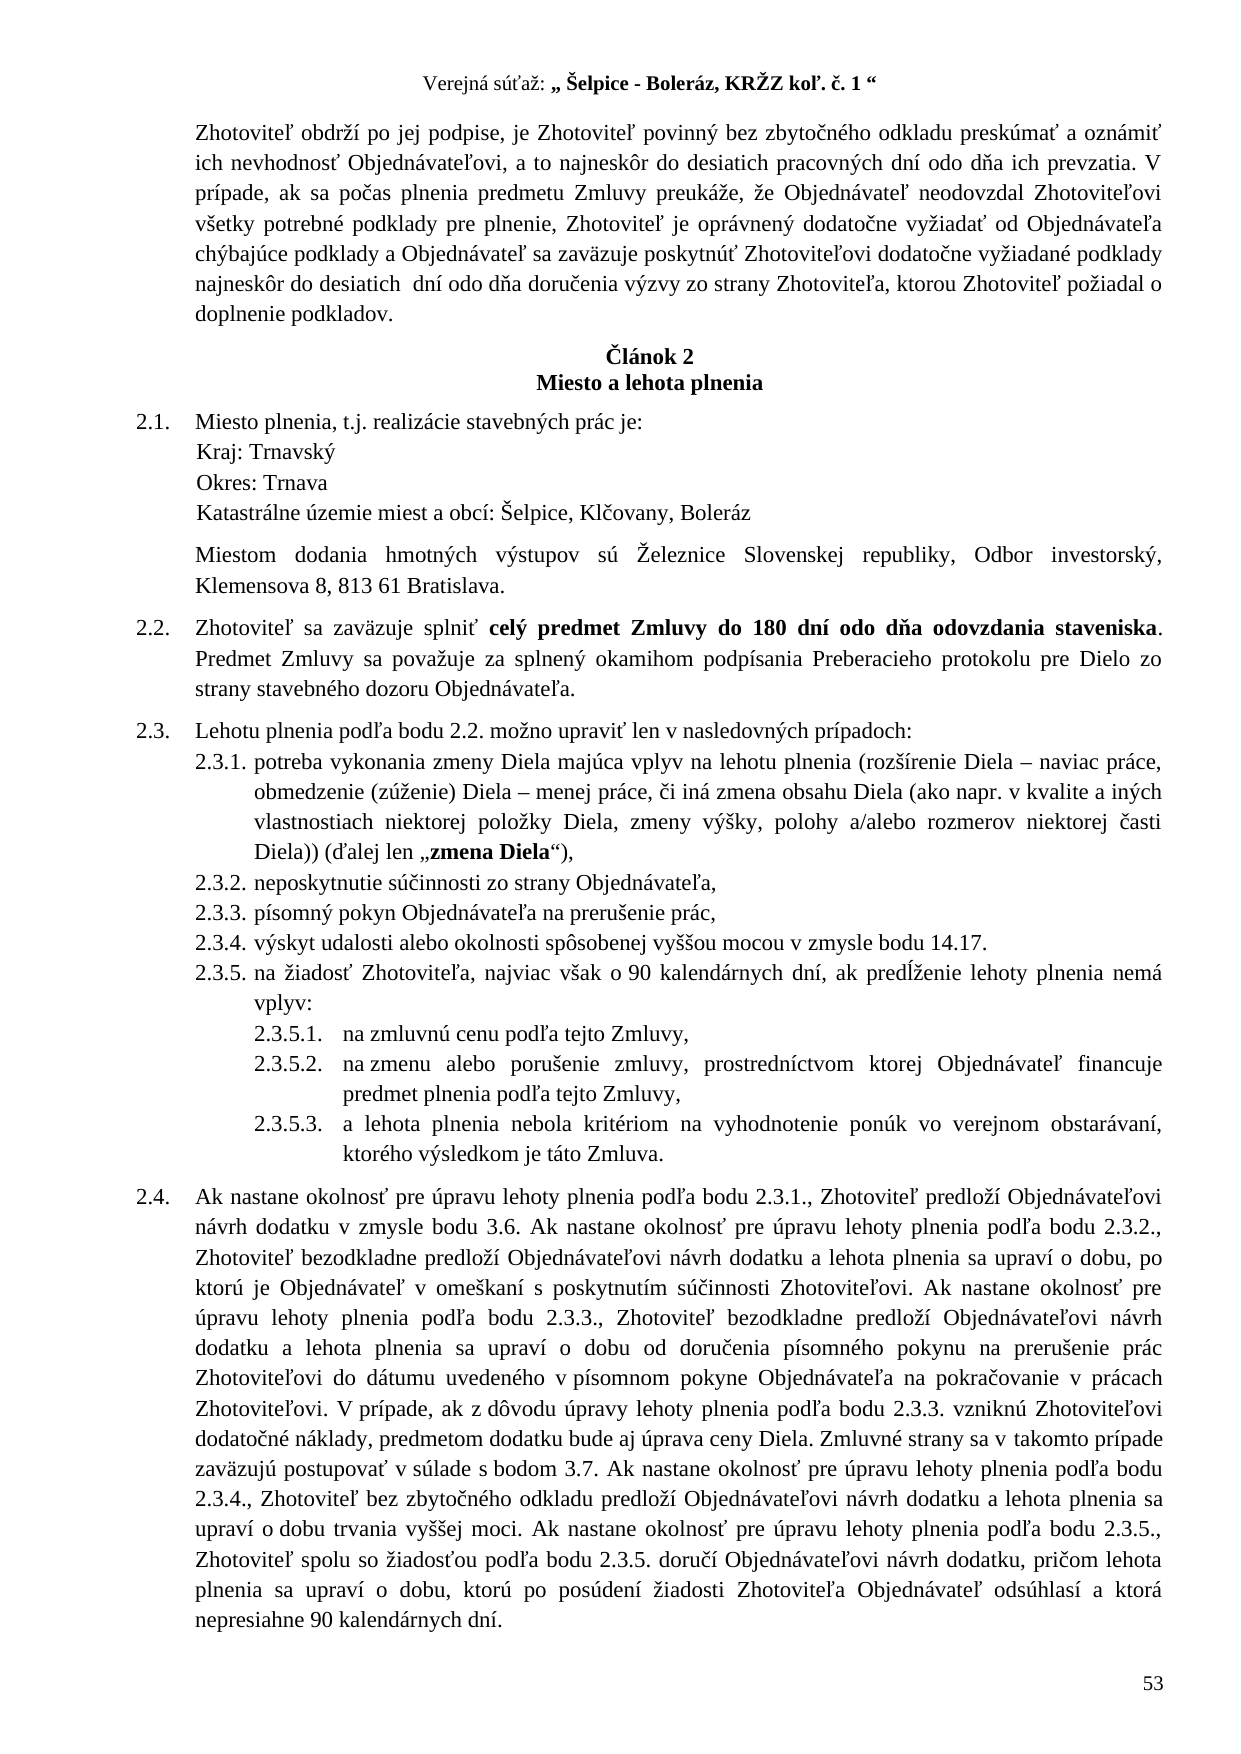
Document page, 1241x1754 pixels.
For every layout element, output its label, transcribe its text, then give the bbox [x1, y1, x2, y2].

text Článok 2 [136, 343, 1163, 369]
list písomný pokyn Objednávateľa na prerušenie prác, [195, 899, 1163, 925]
text Katastrálne územie miest a obcí: Šelpice, Klčovany, Boleráz [173, 499, 1163, 525]
text Okres: Trnava [173, 468, 1163, 495]
list Lehotu plnenia podľa bodu 2.2. možno upraviť len v nasledovných prípadoch: [136, 717, 1163, 744]
list Zhotoviteľ sa zaväzuje splniť celý predmet Zmluvy do 180 dní odo dňa odovzdania staveniska. Predmet Zmluvy sa považuje za splnený okamihom podpísania Preberacieho protokolu pre Dielo zo strany stavebného dozoru Objednávateľa. [136, 614, 1163, 701]
list Miesto plnenia, t.j. realizácie stavebných prác je: [136, 408, 1163, 434]
list výskyt udalosti alebo okolnosti spôsobenej vyššou mocou v zmysle bodu 14.17. [195, 929, 1163, 955]
list neposkytnutie súčinnosti zo strany Objednávateľa, [195, 868, 1163, 895]
list Ak nastane okolnosť pre úpravu lehoty plnenia podľa bodu 2.3.1., Zhotoviteľ predloží Objednávateľovi návrh dodatku v zmysle bodu 3.6. Ak nastane okolnosť pre úpravu lehoty plnenia podľa bodu 2.3.2., Zhotoviteľ bezodkladne predloží Objednávateľovi návrh dodatku a lehota plnenia sa upraví o dobu, po ktorú je Objednávateľ v omeškaní s poskytnutím súčinnosti Zhotoviteľovi. Ak nastane okolnosť pre úpravu lehoty plnenia podľa bodu 2.3.3., Zhotoviteľ bezodkladne predloží Objednávateľovi návrh dodatku a lehota plnenia sa upraví o dobu od doručenia písomného pokynu na prerušenie prác Zhotoviteľovi do dátumu uvedeného v písomnom pokyne Objednávateľa na pokračovanie v prácach Zhotoviteľovi. V prípade, ak z dôvodu úpravy lehoty plnenia podľa bodu 2.3.3. vzniknú Zhotoviteľovi dodatočné náklady, predmetom dodatku bude aj úprava ceny Diela. Zmluvné strany sa v takomto prípade zaväzujú postupovať v súlade s bodom 3.7. Ak nastane okolnosť pre úpravu lehoty plnenia podľa bodu 2.3.4., Zhotoviteľ bez zbytočného odkladu predloží Objednávateľovi návrh dodatku a lehota plnenia sa upraví o dobu trvania vyššej moci. Ak nastane okolnosť pre úpravu lehoty plnenia podľa bodu 2.3.5., Zhotoviteľ spolu so žiadosťou podľa bodu 2.3.5. doručí Objednávateľovi návrh dodatku, pričom lehota plnenia sa upraví o dobu, ktorú po posúdení žiadosti Zhotoviteľa Objednávateľ odsúhlasí a ktorá nepresiahne 90 kalendárnych dní. [136, 1183, 1163, 1632]
list na zmenu alebo porušenie zmluvy, prostredníctvom ktorej Objednávateľ financuje predmet plnenia podľa tejto Zmluvy, [254, 1050, 1163, 1106]
list na žiadosť Zhotoviteľa, najviac však o 90 kalendárnych dní, ak predĺženie lehoty plnenia nemá vplyv: [195, 959, 1163, 1016]
text Kraj: Trnavský [173, 438, 1163, 465]
list potreba vykonania zmeny Diela majúca vplyv na lehotu plnenia (rozšírenie Diela – naviac práce, obmedzenie (zúženie) Diela – menej práce, či iná zmena obsahu Diela (ako napr. v kvalite a iných vlastnostiach niektorej položky Diela, zmeny výšky, polohy a/alebo rozmerov niektorej časti Diela)) (ďalej len „zmena Diela“), [195, 748, 1163, 865]
text Miesto a lehota plnenia [136, 369, 1163, 396]
list a lehota plnenia nebola kritériom na vyhodnotenie ponúk vo verejnom obstarávaní, ktorého výsledkom je táto Zmluva. [254, 1110, 1163, 1167]
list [136, 119, 1163, 327]
list na zmluvnú cenu podľa tejto Zmluvy, [254, 1019, 1163, 1046]
text Miestom dodania hmotných výstupov sú Železnice Slovenskej republiky, Odbor investorský, Klemensova 8, 813 61 Bratislava. [195, 541, 1163, 598]
